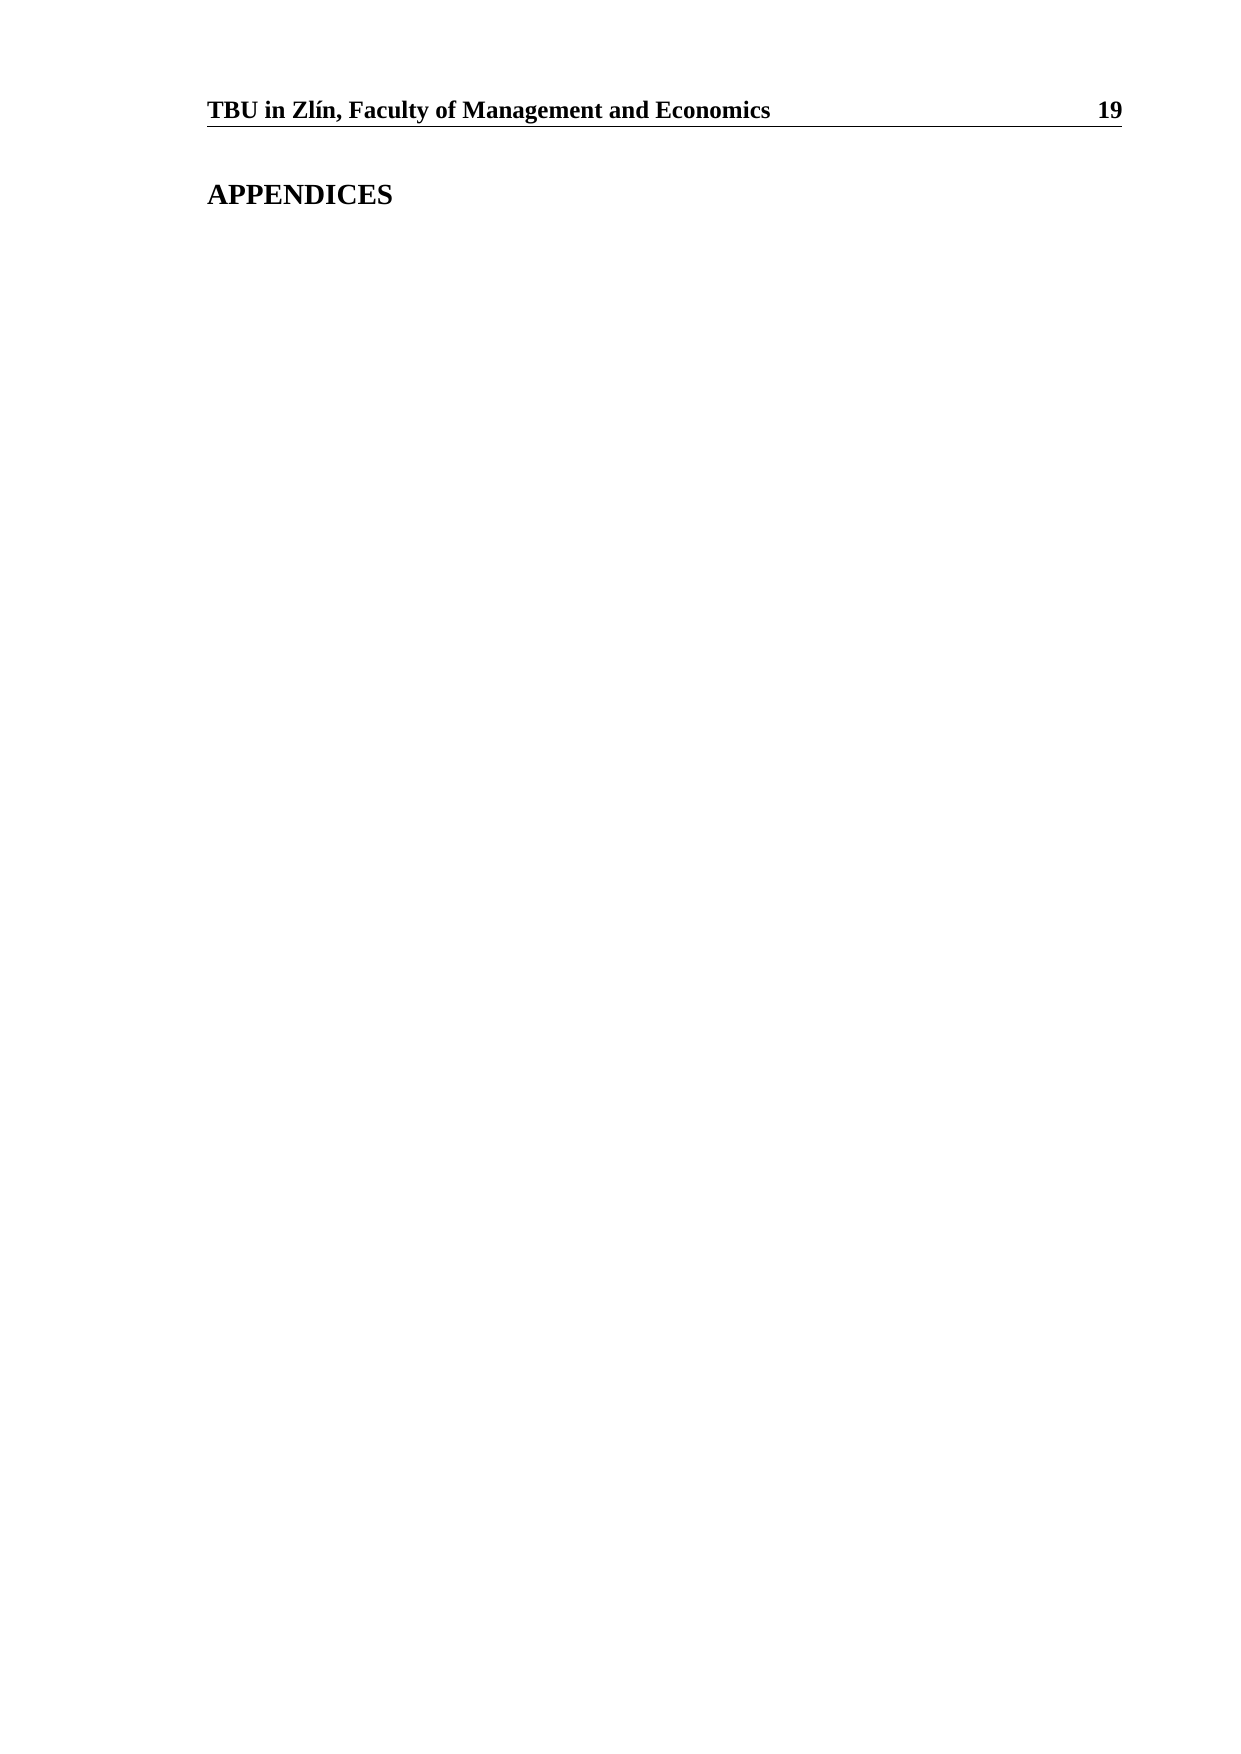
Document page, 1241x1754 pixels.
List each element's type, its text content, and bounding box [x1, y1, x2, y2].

title Appendices [207, 177, 1122, 211]
